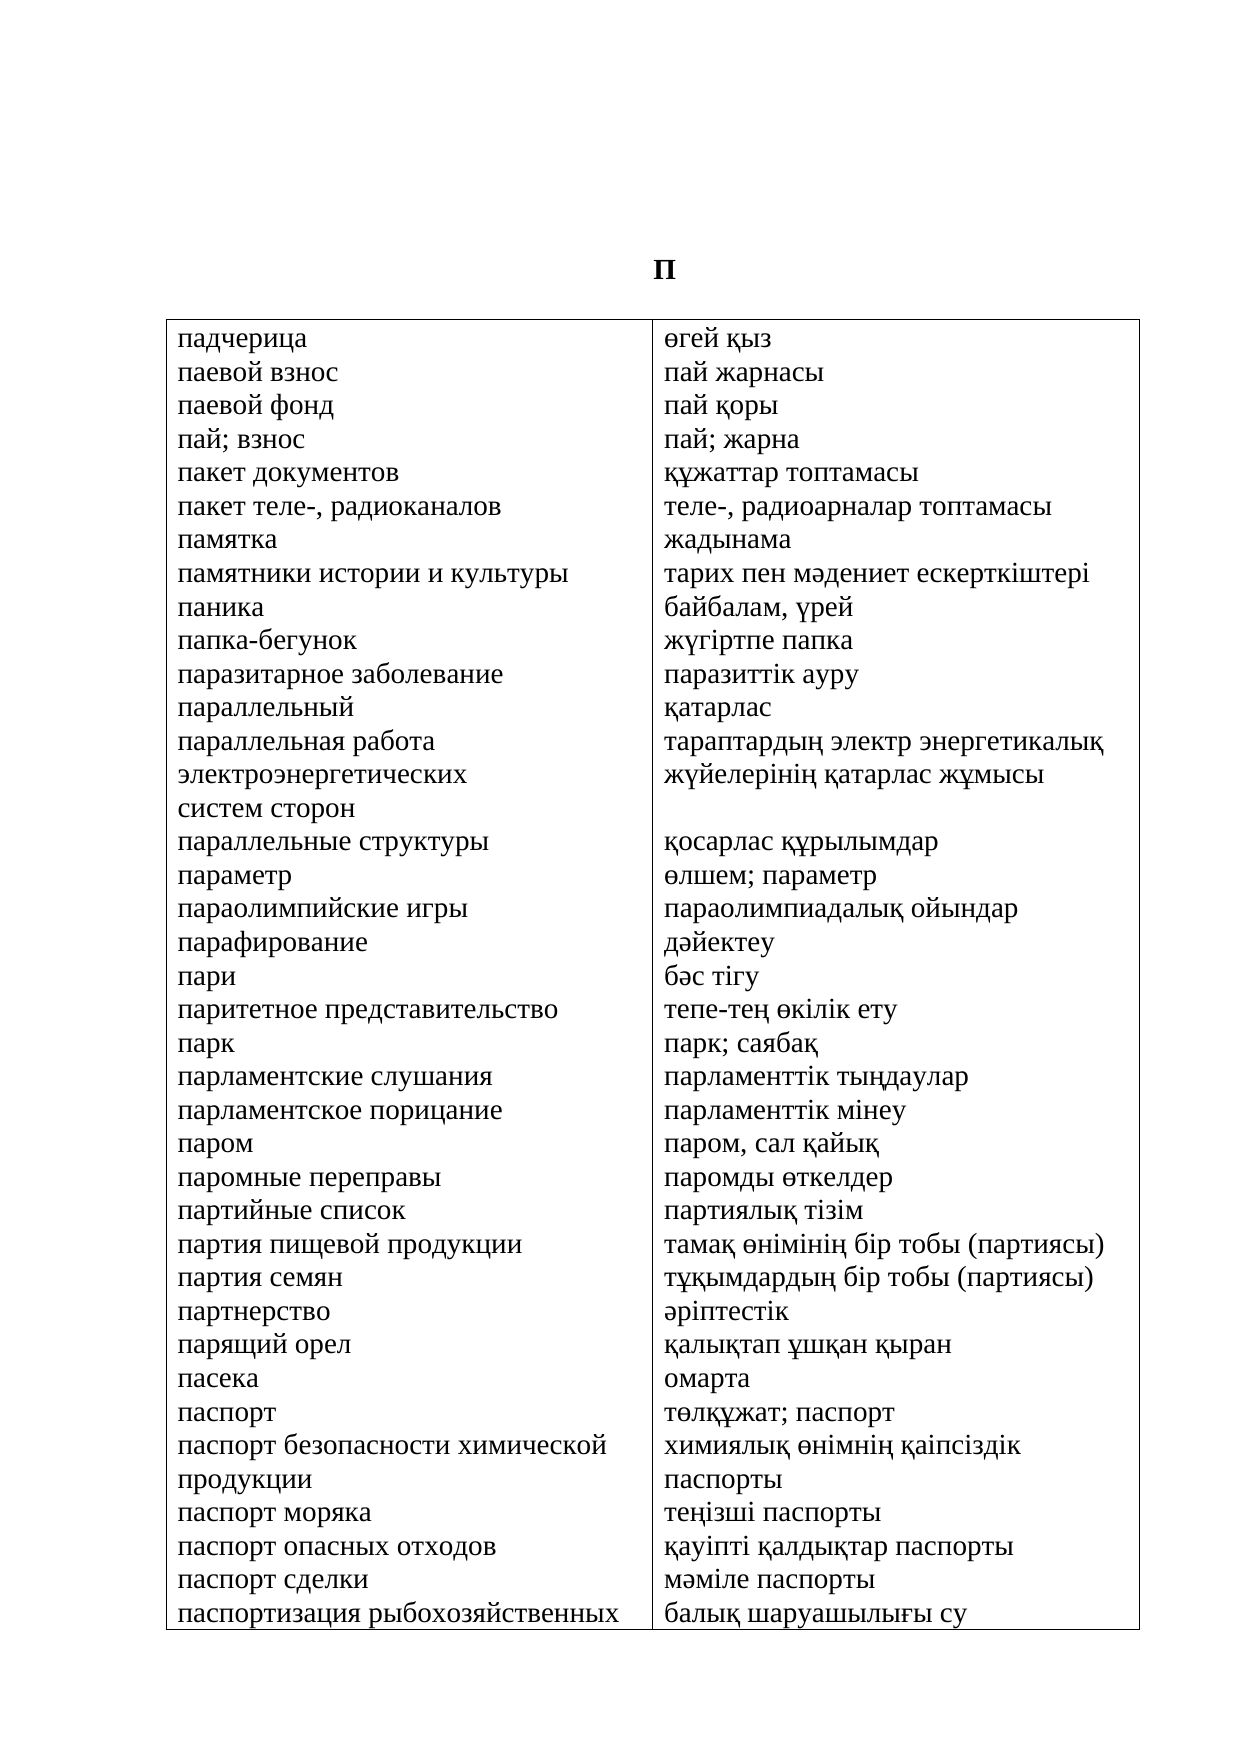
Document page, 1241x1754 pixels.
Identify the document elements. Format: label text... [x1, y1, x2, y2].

text П [177, 252, 1152, 286]
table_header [653, 320, 1139, 1628]
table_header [167, 320, 652, 1628]
